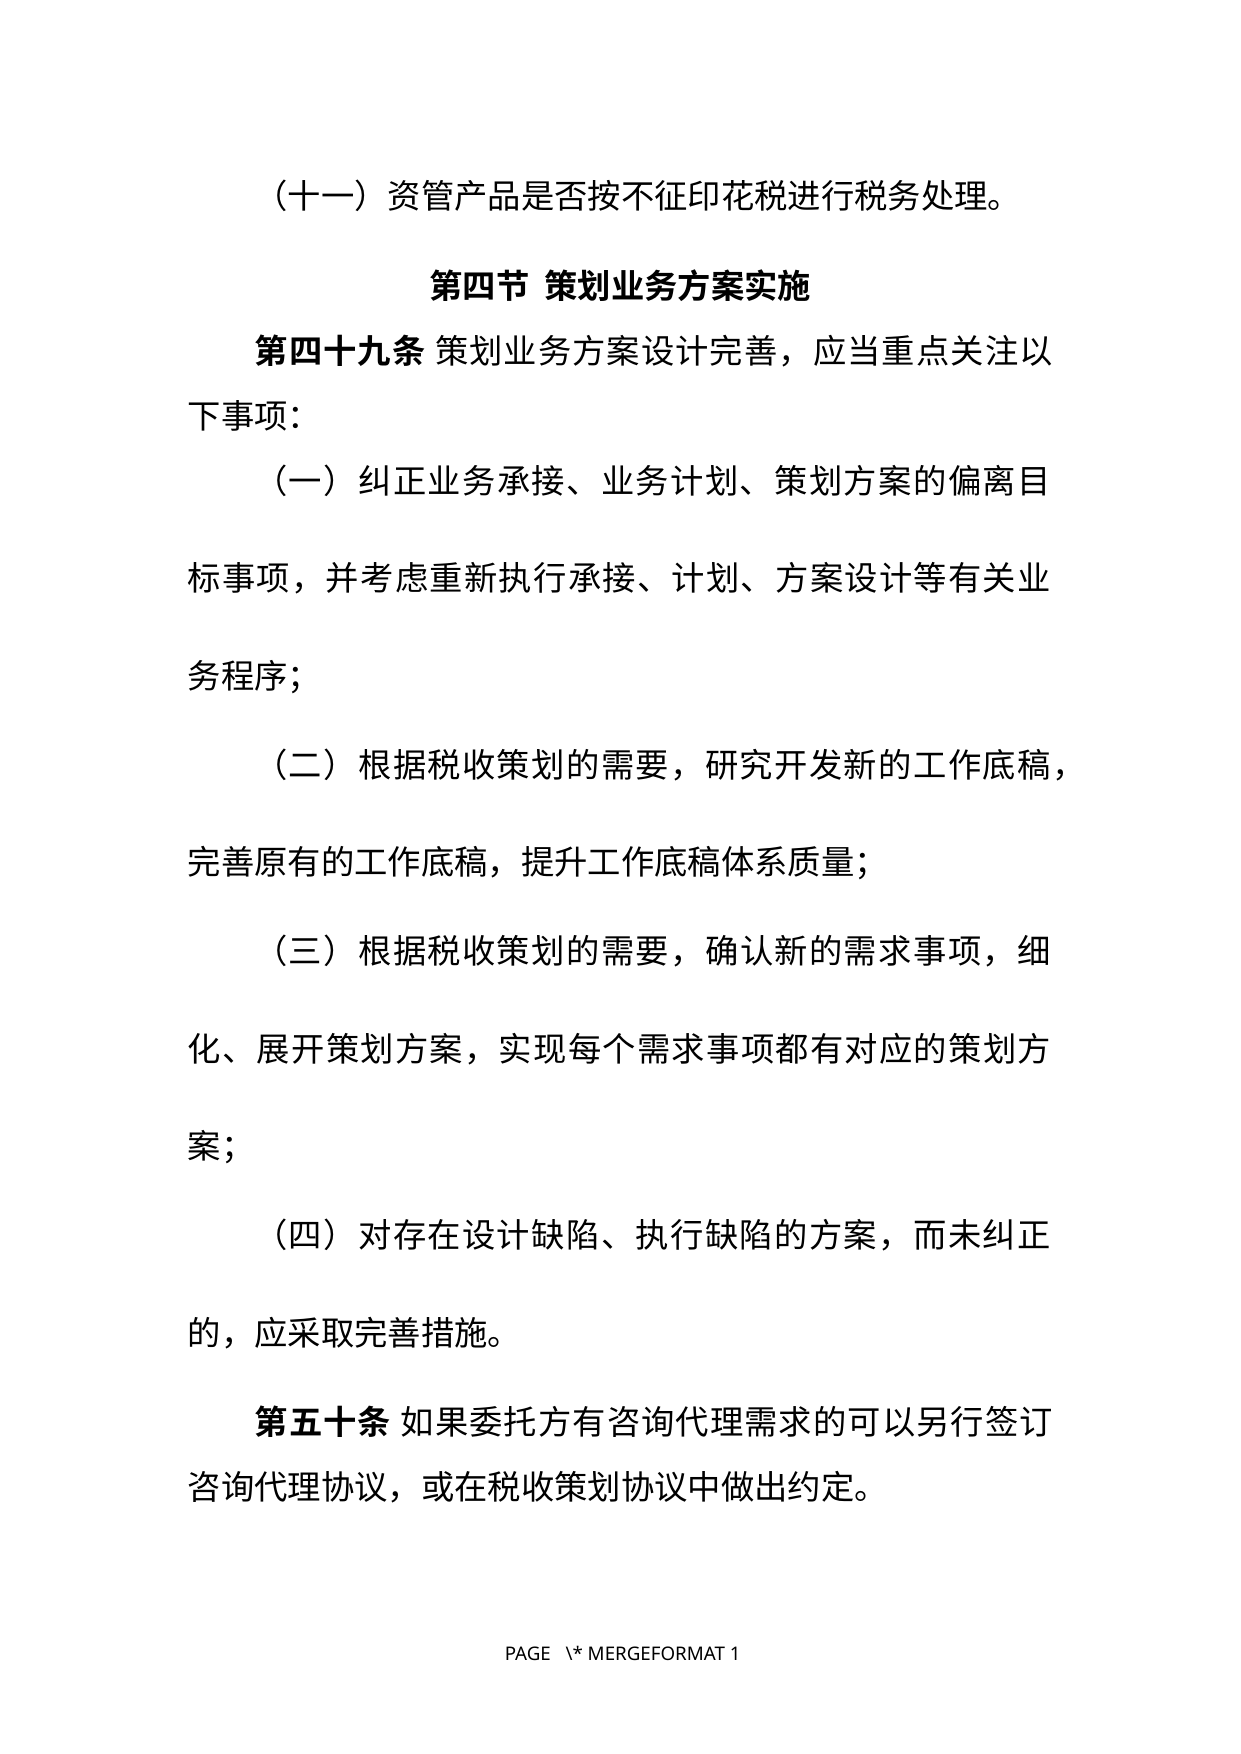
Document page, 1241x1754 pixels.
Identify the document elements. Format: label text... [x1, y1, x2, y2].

text （三）根据税收策划的需要，确认新的需求事项，细化、展开策划方案，实现每个需求事项都有对应的策划方案； [187, 917, 1053, 1177]
text （一）纠正业务承接、业务计划、策划方案的偏离目标事项，并考虑重新执行承接、计划、方案设计等有关业务程序； [187, 446, 1053, 706]
text 第四十九条 策划业务方案设计完善，应当重点关注以下事项： [187, 316, 1053, 446]
text （二）根据税收策划的需要，研究开发新的工作底稿，完善原有的工作底稿，提升工作底稿体系质量； [187, 730, 1053, 893]
text （四）对存在设计缺陷、执行缺陷的方案，而未纠正的，应采取完善措施。 [187, 1201, 1053, 1363]
text 第五十条 如果委托方有咨询代理需求的可以另行签订咨询代理协议，或在税收策划协议中做出约定。 [187, 1387, 1053, 1517]
text （十一）资管产品是否按不征印花税进行税务处理。 [187, 162, 1053, 227]
text 第四节 策划业务方案实施 [187, 251, 1053, 316]
